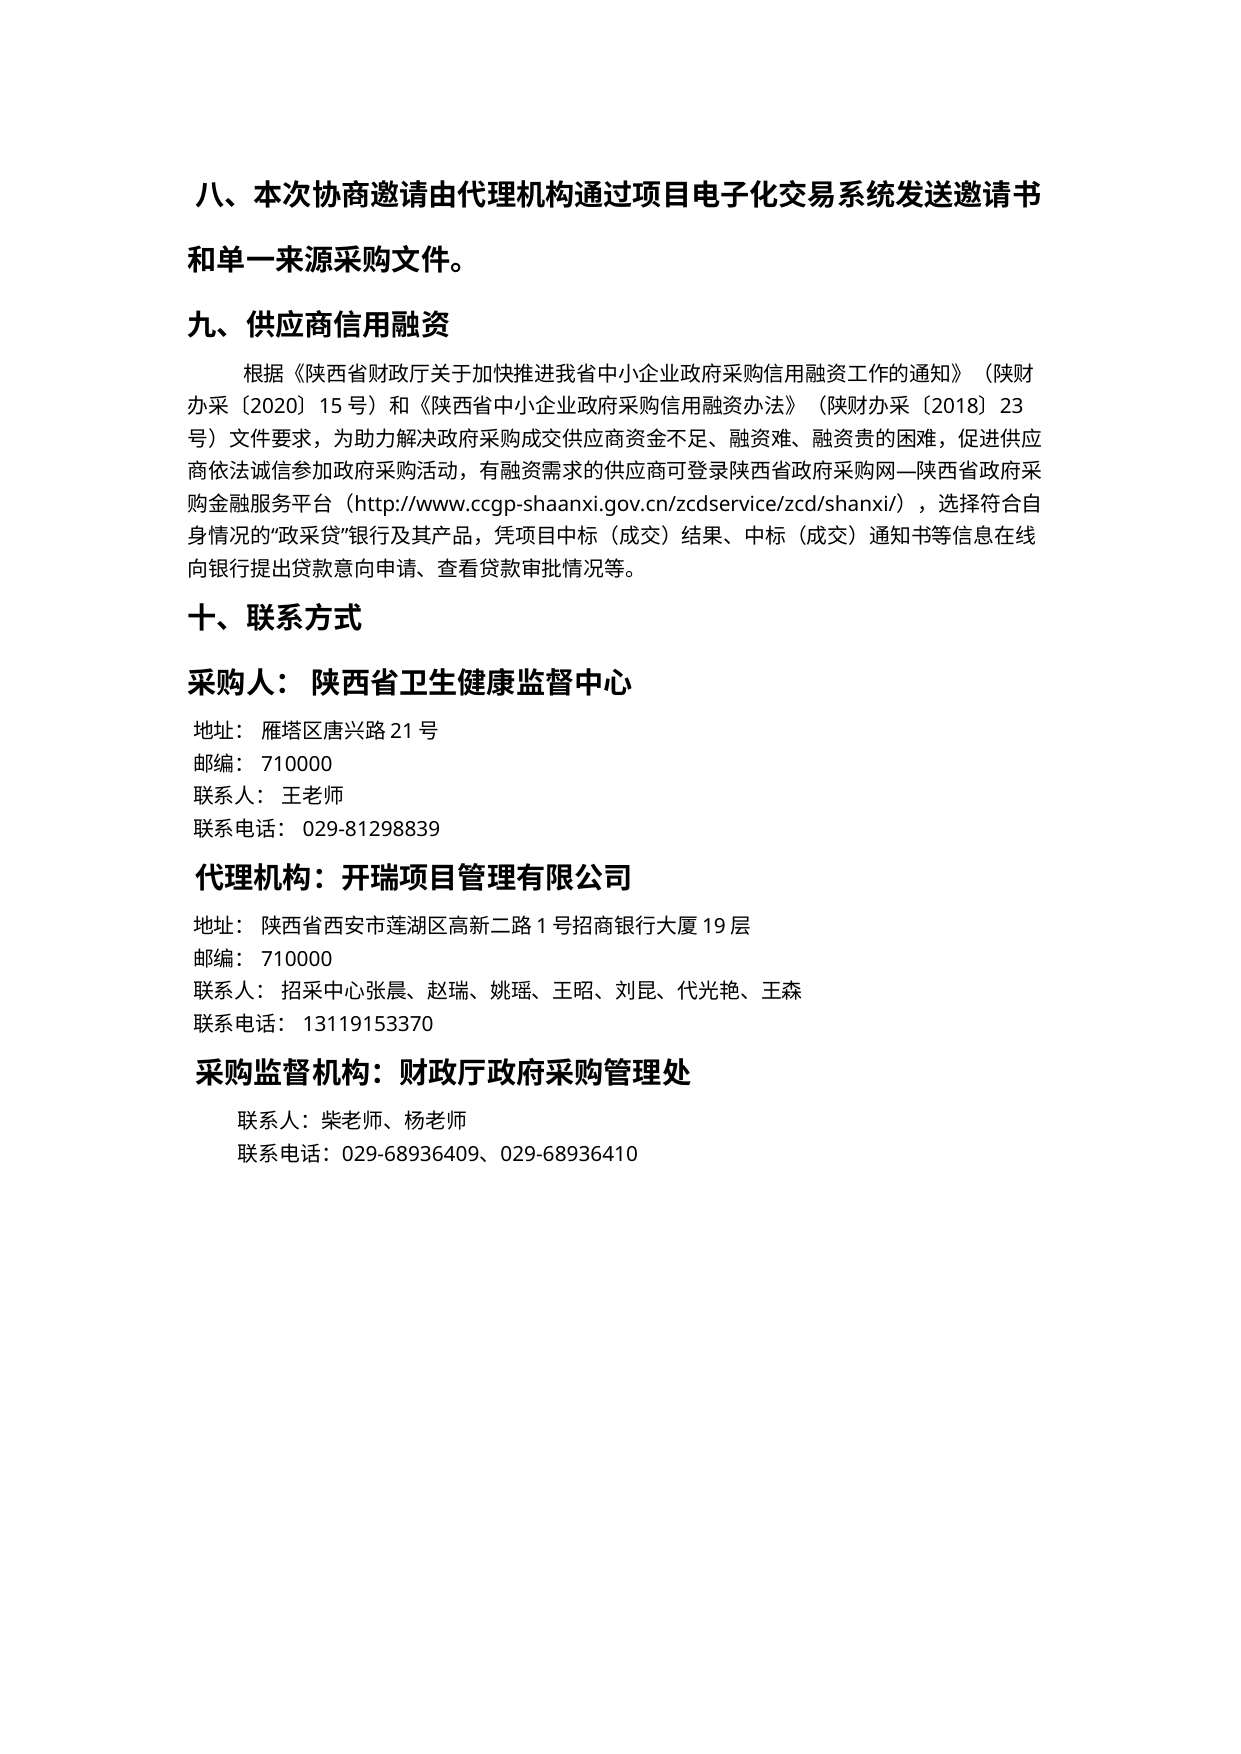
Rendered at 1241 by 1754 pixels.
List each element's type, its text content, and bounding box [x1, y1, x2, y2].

text 邮编： 710000 [187, 942, 1053, 974]
text 联系电话： 029-81298839 [187, 812, 1053, 844]
text 采购监督机构：财政厅政府采购管理处 [187, 1039, 1053, 1104]
text 邮编： 710000 [187, 747, 1053, 779]
text 地址： 雁塔区唐兴路21号 [187, 714, 1053, 747]
text 采购人： 陕西省卫生健康监督中心 [187, 649, 1053, 714]
text 地址： 陕西省西安市莲湖区高新二路1号招商银行大厦19层 [187, 909, 1053, 942]
text 根据《陕西省财政厅关于加快推进我省中小企业政府采购信用融资工作的通知》（陕财办采〔2020〕15 号）和《陕西省中小企业政府采购信用融资办法》（陕财办采〔2018〕23 号）文件要求，为助力解决政府采购成交供应商资金不足、融资难、融资贵的困难，促进供应商依法诚信参加政府采购活动，有融资需求的供应商可登录陕西省政府采购网—陕西省政府采购金融服务平台（http://www.ccgp-shaanxi.gov.cn/zcdservice/zcd/shanxi/），选择符合自身情况的“政采贷”银行及其产品，凭项目中标（成交）结果、中标（成交）通知书等信息在线向银行提出贷款意向申请、查看贷款审批情况等。 [187, 357, 1053, 584]
text 联系电话：029-68936409、029-68936410 [187, 1137, 1053, 1169]
text 联系电话： 13119153370 [187, 1007, 1053, 1039]
text 联系人：柴老师、杨老师 [187, 1104, 1053, 1137]
text 十、联系方式 [187, 584, 1053, 649]
text 代理机构：开瑞项目管理有限公司 [187, 844, 1053, 909]
text 联系人： 招采中心张晨、赵瑞、姚瑶、王昭、刘昆、代光艳、王森 [187, 974, 1053, 1007]
text 九、供应商信用融资 [187, 292, 1053, 357]
text 联系人： 王老师 [187, 779, 1053, 812]
text 八、本次协商邀请由代理机构通过项目电子化交易系统发送邀请书和单一来源采购文件。 [187, 162, 1053, 292]
